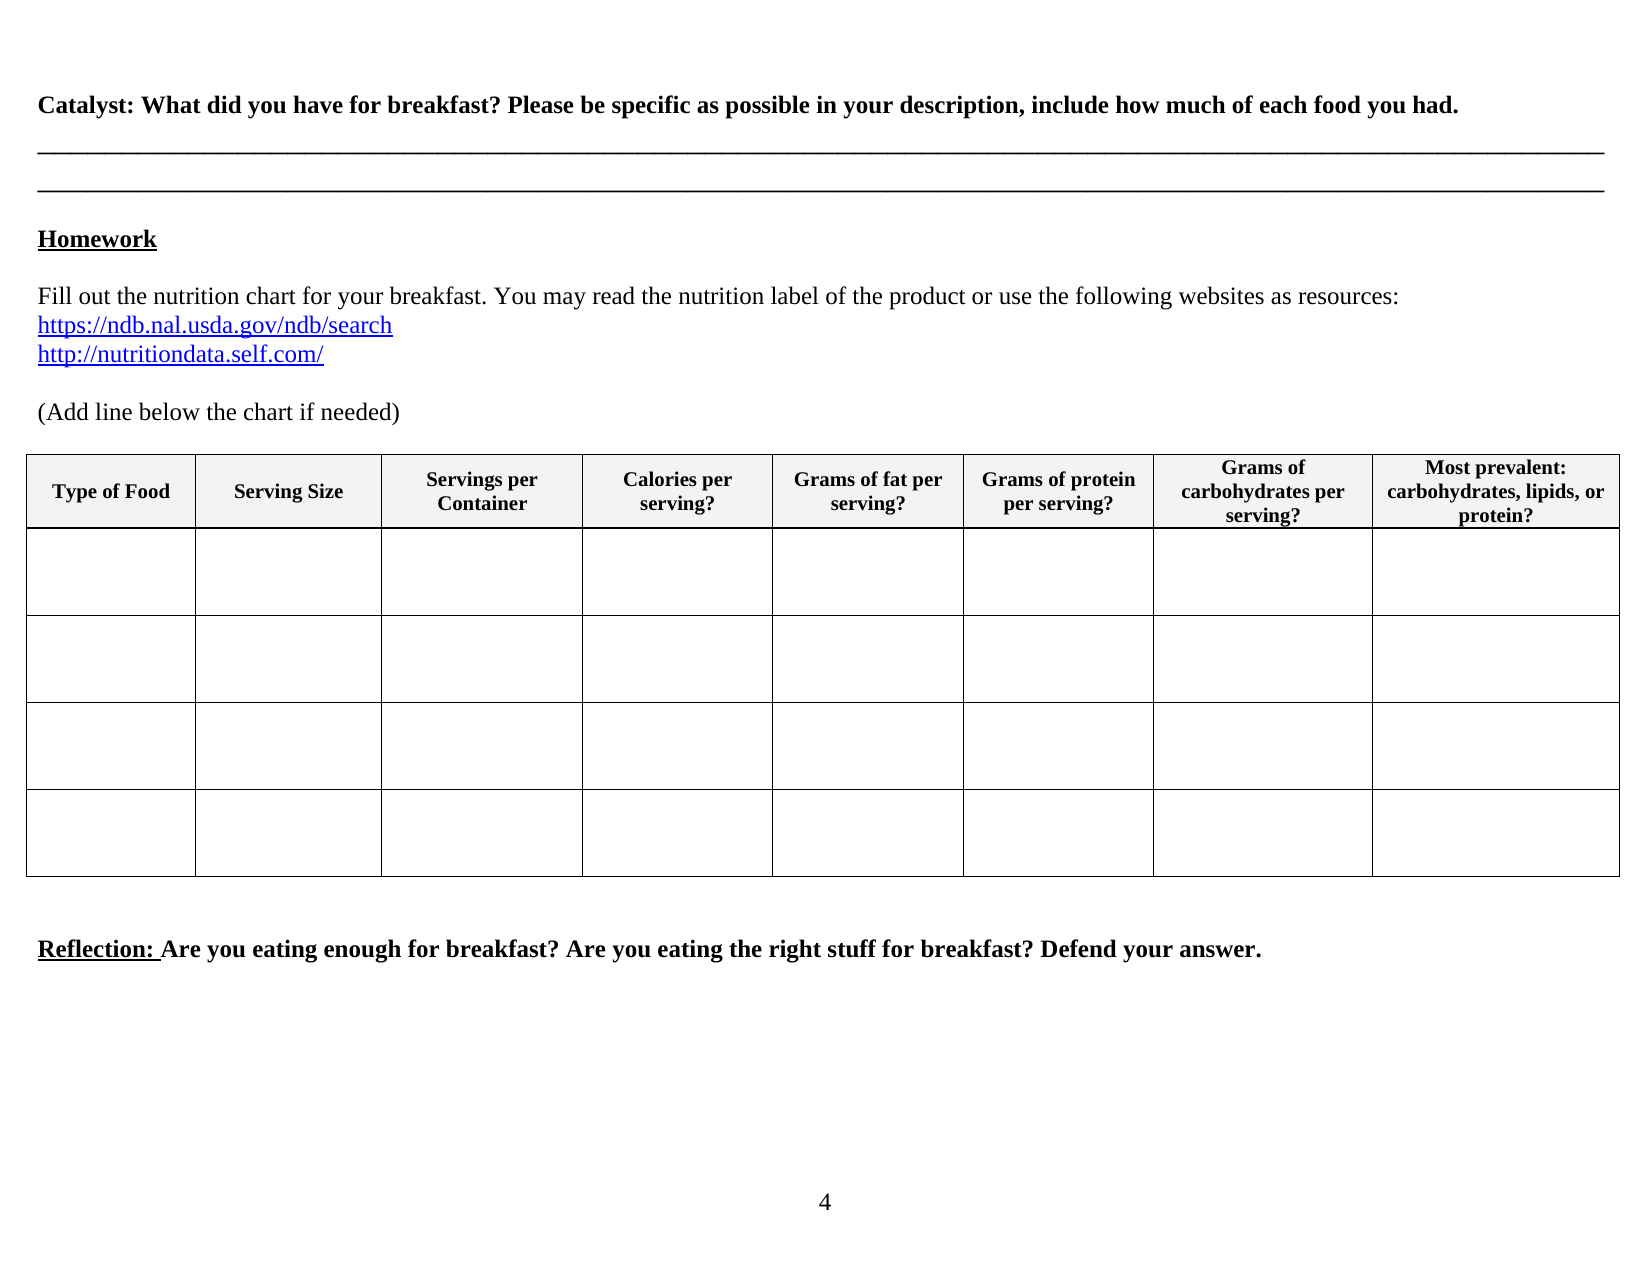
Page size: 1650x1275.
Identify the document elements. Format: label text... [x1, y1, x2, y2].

table_cell [382, 529, 582, 615]
table_cell [773, 790, 963, 876]
table_header Most prevalent: carbohydrates, lipids, or protein? [1373, 455, 1619, 527]
table_header Calories per serving? [583, 455, 772, 527]
table_cell [196, 703, 381, 789]
table_cell [382, 616, 582, 702]
table_cell [964, 529, 1153, 615]
table_cell [27, 703, 195, 789]
table_header Grams of fat per serving? [773, 455, 963, 527]
table_cell [773, 703, 963, 789]
table_cell [773, 529, 963, 615]
text Homework [37, 224, 1612, 253]
table_header Type of Food [27, 455, 195, 527]
table_cell [583, 616, 772, 702]
table_cell [196, 790, 381, 876]
table_cell [196, 529, 381, 615]
table_cell [773, 616, 963, 702]
table_cell [1373, 790, 1619, 876]
table_header Servings per Container [382, 455, 582, 527]
table_cell [1373, 616, 1619, 702]
text Fill out the nutrition chart for your breakfast. You may read the nutrition label of the product or use the following websites as resources: https://ndb.nal.usda.gov/ndb/search [37, 282, 1612, 339]
table_cell [964, 703, 1153, 789]
text http://nutritiondata.self.com/ [37, 339, 1612, 368]
table_cell [196, 616, 381, 702]
table_cell [27, 616, 195, 702]
table_cell [382, 703, 582, 789]
table_cell [1154, 616, 1372, 702]
table_cell [1373, 529, 1619, 615]
table_cell [1154, 529, 1372, 615]
table_cell [583, 529, 772, 615]
table_header Grams of protein per serving? [964, 455, 1153, 527]
table_cell [964, 790, 1153, 876]
table_cell [1373, 703, 1619, 789]
text Reflection: Are you eating enough for breakfast? Are you eating the right stuff for breakfast? Defend your answer. [37, 934, 1612, 963]
table_cell [964, 616, 1153, 702]
table_cell [583, 790, 772, 876]
table_cell [382, 790, 582, 876]
table_cell [1154, 703, 1372, 789]
table_header Grams of carbohydrates per serving? [1154, 455, 1372, 527]
text Catalyst: What did you have for breakfast? Please be specific as possible in your description, include how much of each food you had. [37, 90, 1612, 119]
table_cell [27, 790, 195, 876]
text ____________________________________________________________________________________________________________________________________________________________________________________________ [37, 119, 1612, 195]
table_cell [1154, 790, 1372, 876]
table_header Serving Size [196, 455, 381, 527]
table_cell [27, 529, 195, 615]
table_cell [583, 703, 772, 789]
text (Add line below the chart if needed) [37, 397, 1612, 425]
